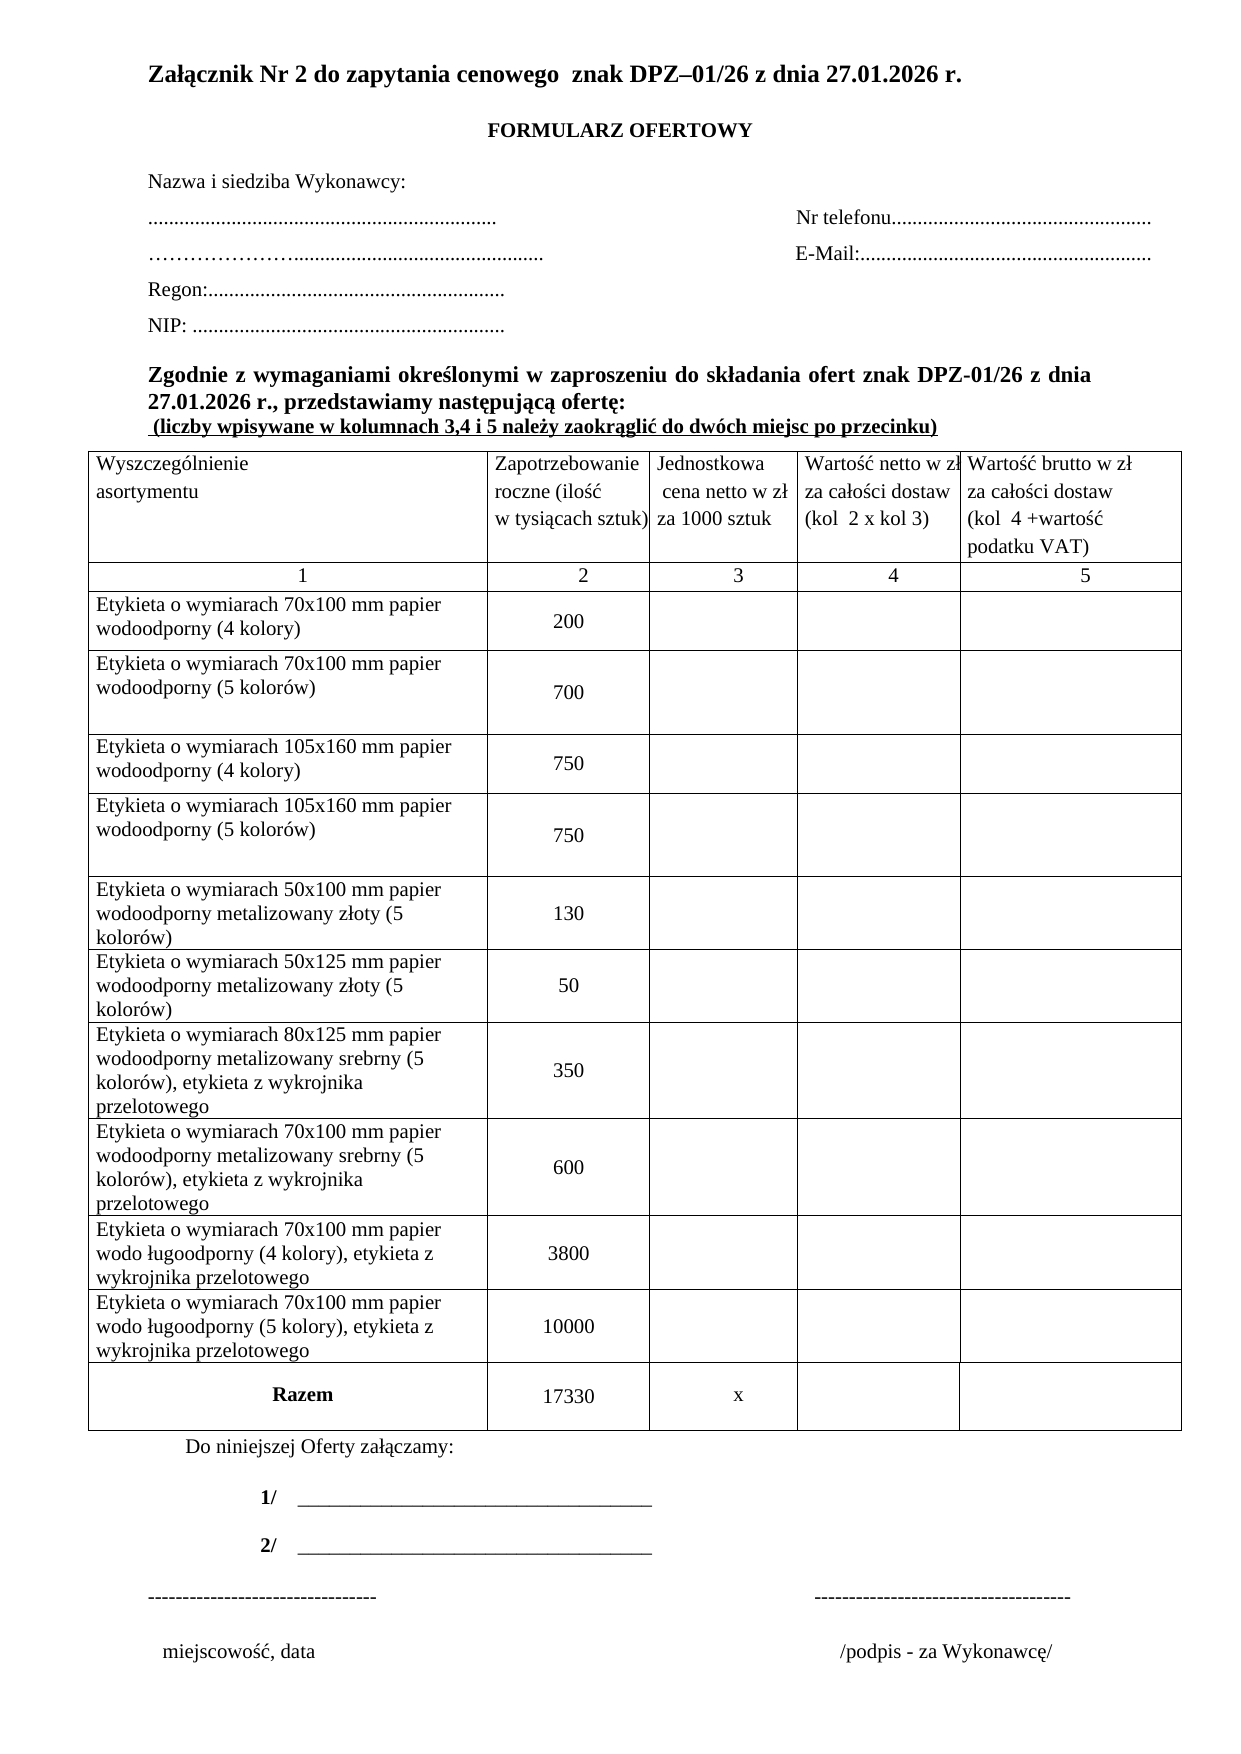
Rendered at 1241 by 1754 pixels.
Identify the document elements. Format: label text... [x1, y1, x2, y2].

table_cell 700 [488, 651, 649, 733]
table_cell [798, 592, 960, 650]
table_header Wartość brutto w zł za całości dostaw (kol 4 +wartość podatku VAT) [961, 452, 1181, 562]
table_cell [798, 1216, 960, 1289]
table_cell [650, 1216, 797, 1289]
text Zgodnie z wymaganiami określonymi w zaproszeniu do składania ofert znak DPZ-01/26 z dnia 27.01.2026 r., przedstawiamy następującą ofertę: [148, 361, 1093, 414]
table_cell Etykieta o wymiarach 70x100 mm papier wodoodporny (5 kolorów) [89, 651, 487, 733]
table_header Zapotrzebowanie roczne (ilość w tysiącach sztuk) [488, 452, 649, 562]
table_header Wartość netto w zł za całości dostaw (kol 2 x kol 3) [798, 452, 960, 562]
table_cell 17330 [488, 1363, 649, 1430]
table_cell Razem [89, 1363, 487, 1430]
table_cell 200 [488, 592, 649, 650]
table_cell [961, 1290, 1181, 1362]
table_cell [961, 1023, 1181, 1118]
table_cell 10000 [488, 1290, 649, 1362]
table_cell x [650, 1363, 797, 1430]
text ................................................................... Nr telefonu.................................................. [148, 205, 1093, 229]
table_cell [650, 592, 797, 650]
table_cell [961, 735, 1181, 793]
text miejscowość, data /podpis - za Wykonawcę/ [162, 1636, 1093, 1663]
table_cell Etykieta o wymiarach 105x160 mm papier wodoodporny (4 kolory) [89, 735, 487, 793]
text Regon:......................................................... [148, 277, 1093, 301]
table_cell [961, 950, 1181, 1021]
table_cell [961, 592, 1181, 650]
table_cell 750 [488, 735, 649, 793]
text …………………................................................ E-Mail:........................................................ [148, 241, 1093, 265]
table_cell Etykieta o wymiarach 80x125 mm papier wodoodporny metalizowany srebrny (5 kolorów), etykieta z wykrojnika przelotowego [89, 1023, 487, 1118]
table_cell [650, 1119, 797, 1215]
table_cell [798, 950, 960, 1021]
table_cell 1 [89, 563, 487, 591]
text (liczby wpisywane w kolumnach 3,4 i 5 należy zaokrąglić do dwóch miejsc po przecinku) [148, 414, 1093, 438]
table_cell [650, 1023, 797, 1118]
table_header Wyszczególnienie asortymentu [89, 452, 487, 562]
table_cell 4 [798, 563, 960, 591]
table_cell [798, 651, 960, 733]
table_cell [798, 1119, 960, 1215]
table_cell 130 [488, 877, 649, 949]
table_cell 350 [488, 1023, 649, 1118]
table_cell [961, 794, 1181, 876]
table_cell [798, 1290, 960, 1362]
table_cell [961, 877, 1181, 949]
list __________________________________ [260, 1533, 1093, 1557]
table_cell [650, 794, 797, 876]
table_cell [961, 1216, 1181, 1289]
text Do niniejszej Oferty załączamy: [185, 1431, 1093, 1458]
table_cell 5 [961, 563, 1181, 591]
table_cell 3800 [488, 1216, 649, 1289]
table_cell [798, 794, 960, 876]
table_cell 3 [650, 563, 797, 591]
table_cell [798, 877, 960, 949]
table_cell [798, 1023, 960, 1118]
table_cell [650, 877, 797, 949]
table_cell Etykieta o wymiarach 70x100 mm papier wodo ługoodporny (5 kolory), etykieta z wykrojnika przelotowego [89, 1290, 487, 1362]
table_cell Etykieta o wymiarach 50x100 mm papier wodoodporny metalizowany złoty (5 kolorów) [89, 877, 487, 949]
table_cell 2 [488, 563, 649, 591]
text Nazwa i siedziba Wykonawcy: [148, 169, 1093, 193]
table_header Jednostkowa cena netto w zł za 1000 sztuk [650, 452, 797, 562]
list __________________________________ [260, 1485, 1093, 1509]
table_cell [798, 735, 960, 793]
table_cell Etykieta o wymiarach 70x100 mm papier wodoodporny metalizowany srebrny (5 kolorów), etykieta z wykrojnika przelotowego [89, 1119, 487, 1215]
subtitle FORMULARZ OFERTOWY [148, 115, 1093, 142]
table_cell Etykieta o wymiarach 70x100 mm papier wodoodporny (4 kolory) [89, 592, 487, 650]
table_cell [650, 950, 797, 1021]
table_cell 750 [488, 794, 649, 876]
table_cell [960, 1363, 1181, 1430]
table_cell [650, 1290, 797, 1362]
text --------------------------------- ------------------------------------- [148, 1581, 1093, 1608]
table_cell 600 [488, 1119, 649, 1215]
table_cell [961, 651, 1181, 733]
table_cell Etykieta o wymiarach 70x100 mm papier wodo ługoodporny (4 kolory), etykieta z wykrojnika przelotowego [89, 1216, 487, 1289]
table_cell [961, 1119, 1181, 1215]
table_cell Etykieta o wymiarach 105x160 mm papier wodoodporny (5 kolorów) [89, 794, 487, 876]
text Załącznik Nr 2 do zapytania cenowego znak DPZ–01/26 z dnia 27.01.2026 r. [148, 59, 1093, 88]
text NIP: ............................................................ [148, 313, 1093, 337]
table_cell Etykieta o wymiarach 50x125 mm papier wodoodporny metalizowany złoty (5 kolorów) [89, 950, 487, 1021]
table_cell [650, 735, 797, 793]
table_cell 50 [488, 950, 649, 1021]
table_cell [650, 651, 797, 733]
table_cell [798, 1363, 959, 1430]
